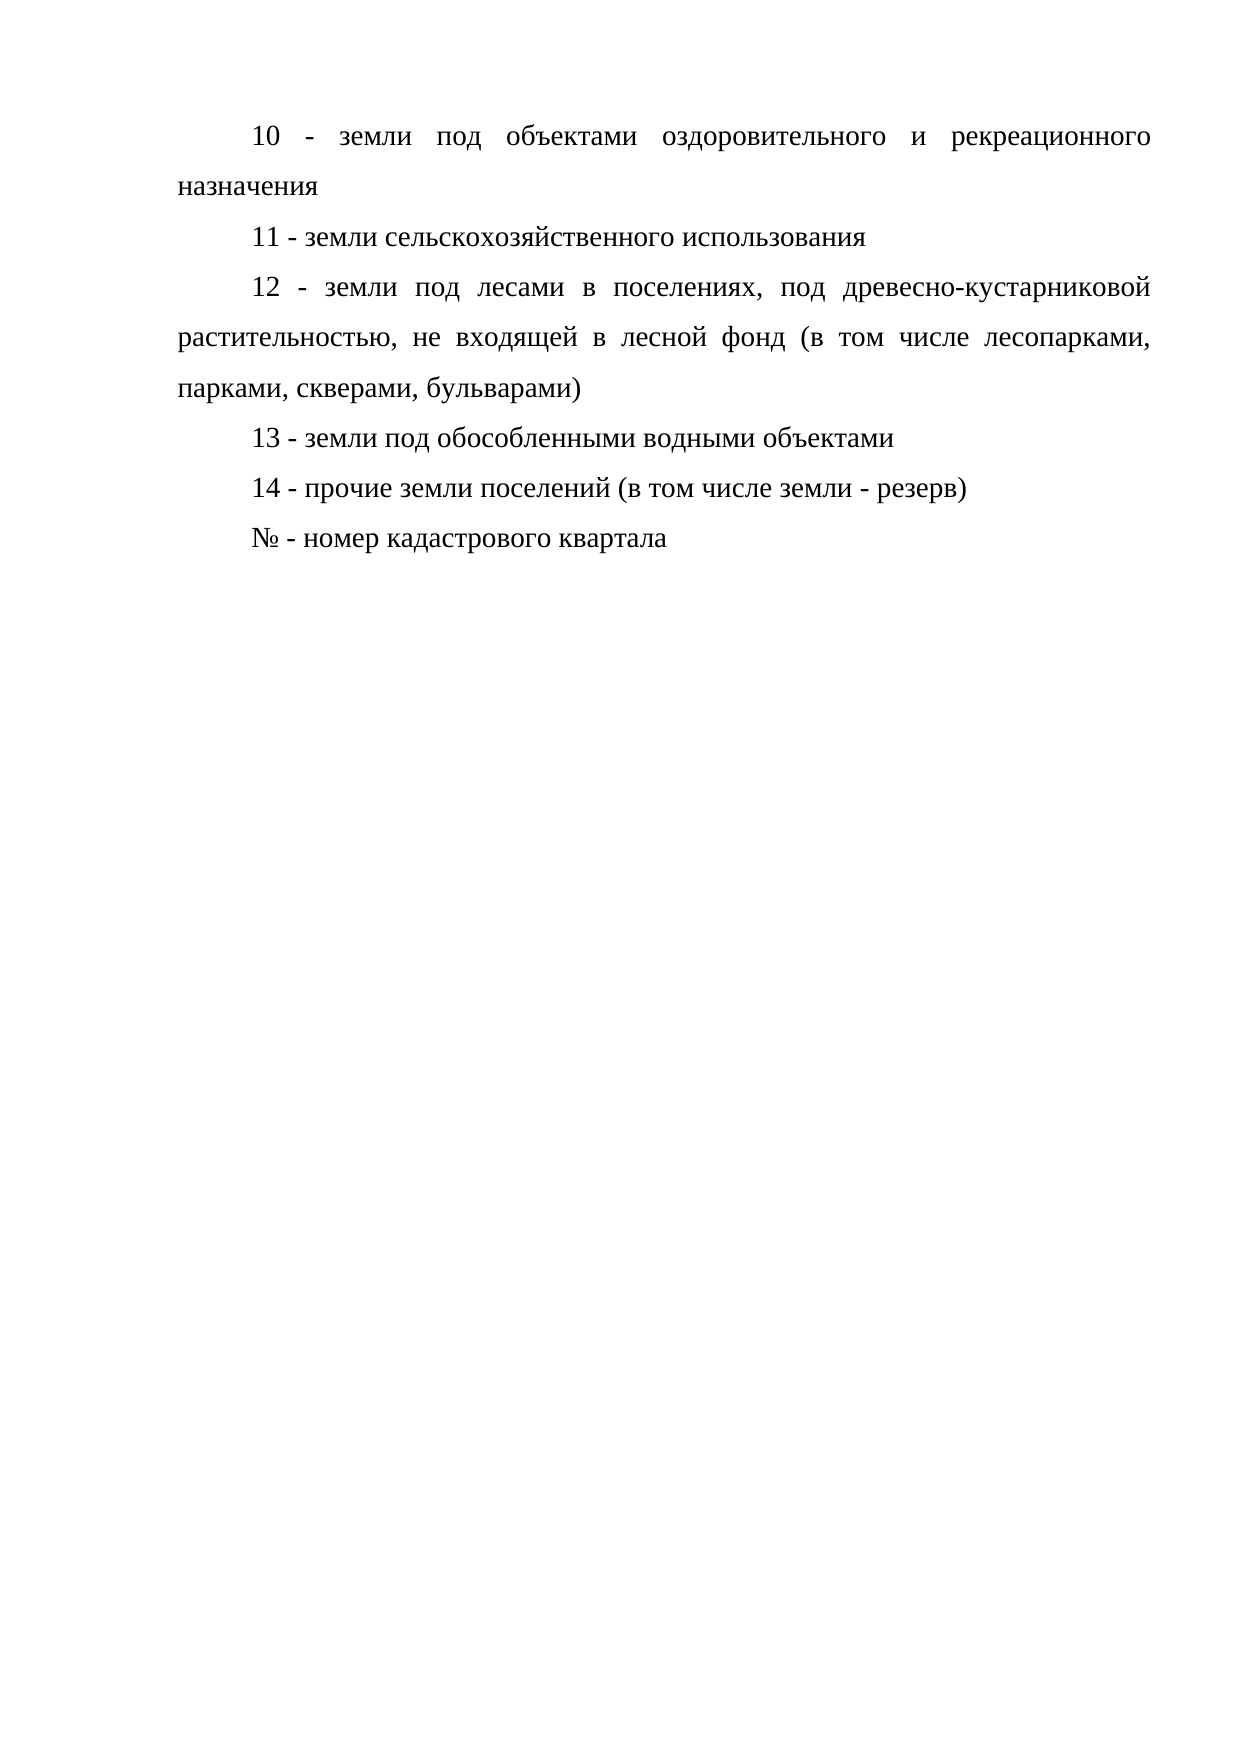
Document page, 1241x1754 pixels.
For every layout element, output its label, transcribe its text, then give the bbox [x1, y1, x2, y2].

text 11 - земли сельскохозяйственного использования [177, 219, 1152, 252]
text 13 - земли под обособленными водными объектами [177, 420, 1152, 453]
text № - номер кадастрового квартала [177, 521, 1152, 554]
text 12 - земли под лесами в поселениях, под древесно-кустарниковой растительностью, не входящей в лесной фонд (в том числе лесопарками, парками, скверами, бульварами) [177, 269, 1152, 403]
text 10 - земли под объектами оздоровительного и рекреационного назначения [177, 118, 1152, 202]
text 14 - прочие земли поселений (в том числе земли - резерв) [177, 470, 1152, 504]
